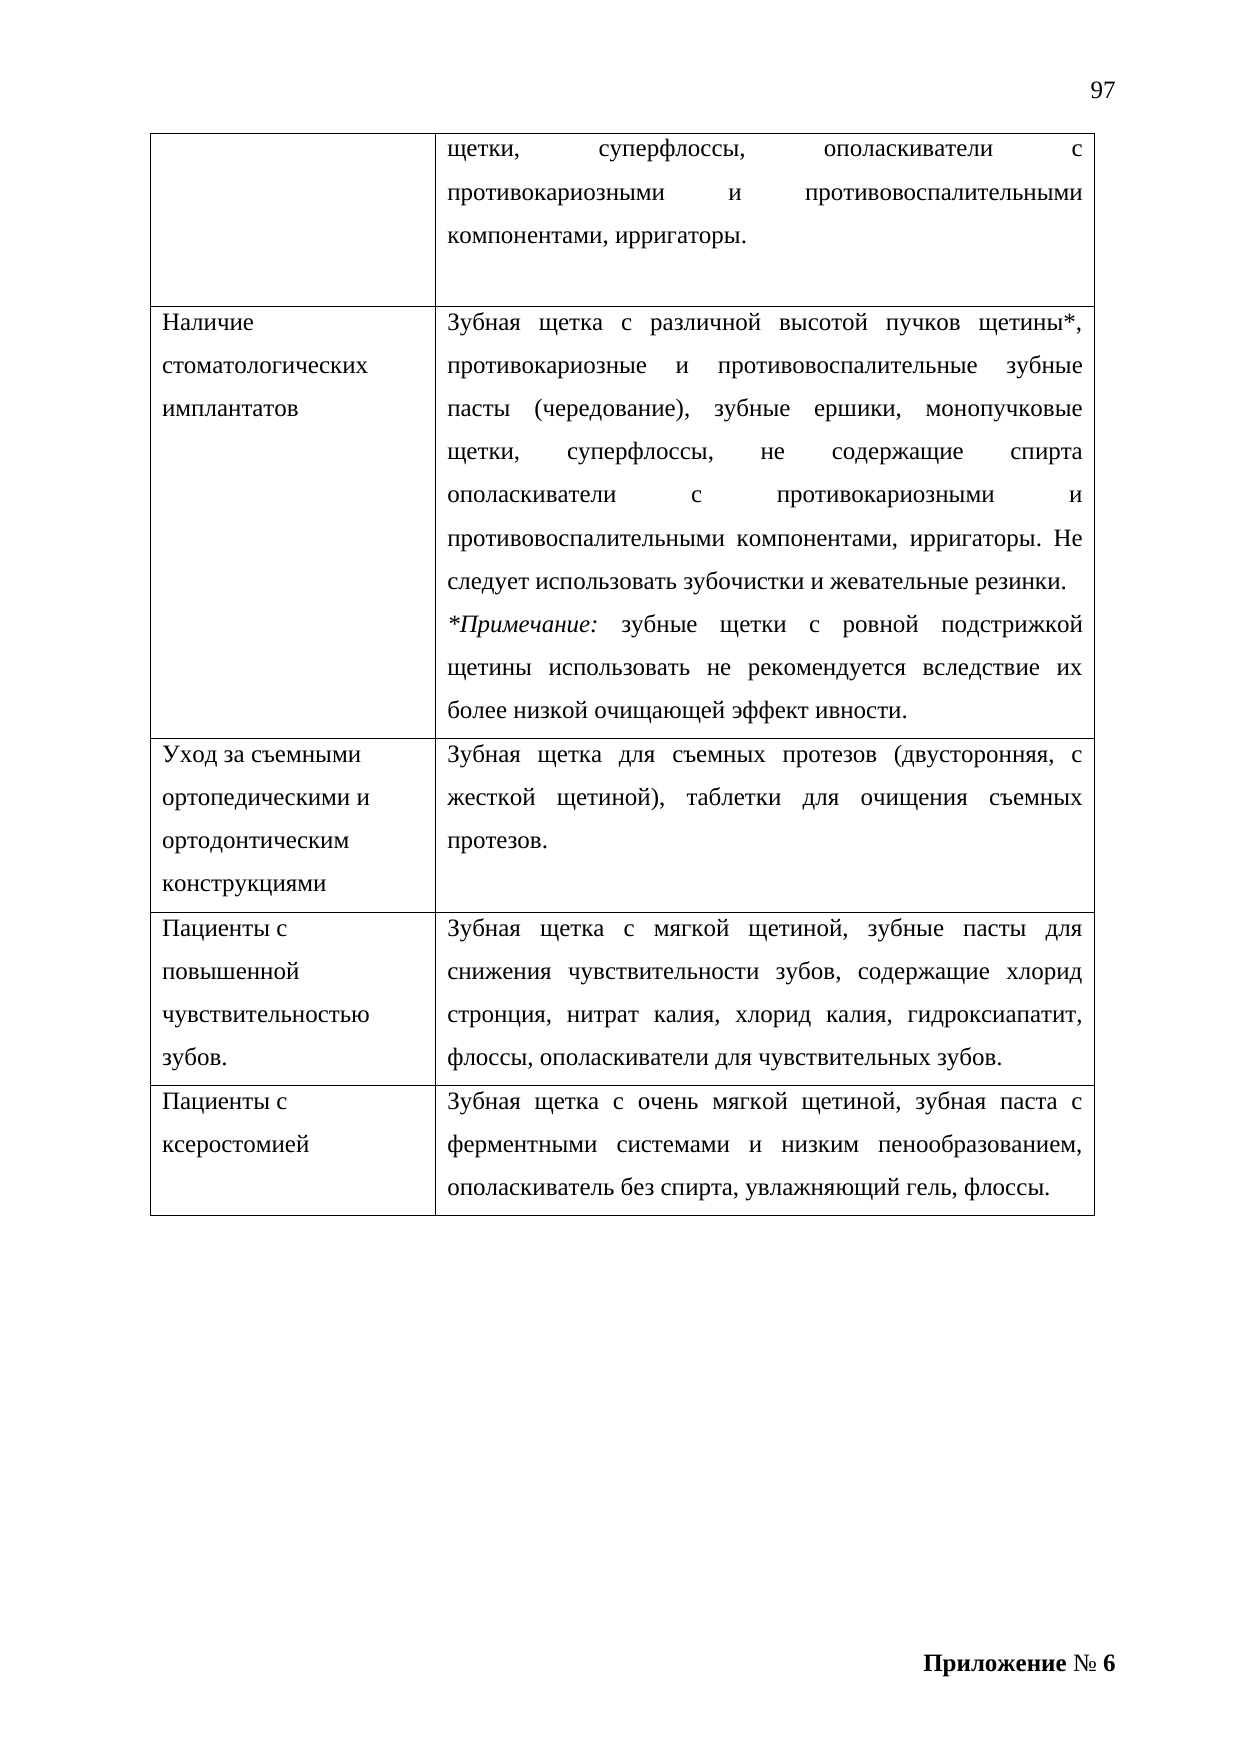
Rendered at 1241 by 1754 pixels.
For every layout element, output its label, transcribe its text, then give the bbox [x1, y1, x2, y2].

table_cell Пациенты с ксеростомией [151, 1086, 435, 1215]
text Приложение № 6 [150, 1648, 1115, 1676]
table_cell Зубная щетка с мягкой щетиной, зубные пасты для снижения чувствительности зубов, содержащие хлорид стронция, нитрат калия, хлорид калия, гидроксиапатит, флоссы, ополаскиватели для чувствительных зубов. [436, 913, 1094, 1085]
table_cell Уход за съемными ортопедическими и ортодонтическим конструкциями [151, 739, 435, 912]
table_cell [151, 134, 435, 306]
table_cell Пациенты с повышенной чувствительностью зубов. [151, 913, 435, 1085]
table_cell Зубная щетка с различной высотой пучков щетины*, противокариозные и противовоспалительные зубные пасты (чередование), зубные ершики, монопучковые щетки, суперфлоссы, не содержащие спирта ополаскиватели с противокариозными и противовоспалительными компонентами, ирригаторы. Не следует использовать зубочистки и жевательные резинки. *Примечание: зубные щетки с ровной подстрижкой щетины использовать не рекомендуется вследствие их более низкой очищающей эффект ивности. [436, 307, 1094, 738]
table_cell Зубная щетка для съемных протезов (двусторонняя, с жесткой щетиной), таблетки для очищения съемных протезов. [436, 739, 1094, 912]
table_cell Зубная щетка с очень мягкой щетиной, зубная паста с ферментными системами и низким пенообразованием, ополаскиватель без спирта, увлажняющий гель, флоссы. [436, 1086, 1094, 1215]
table_cell Наличие стоматологических имплантатов [151, 307, 435, 738]
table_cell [436, 134, 1094, 306]
